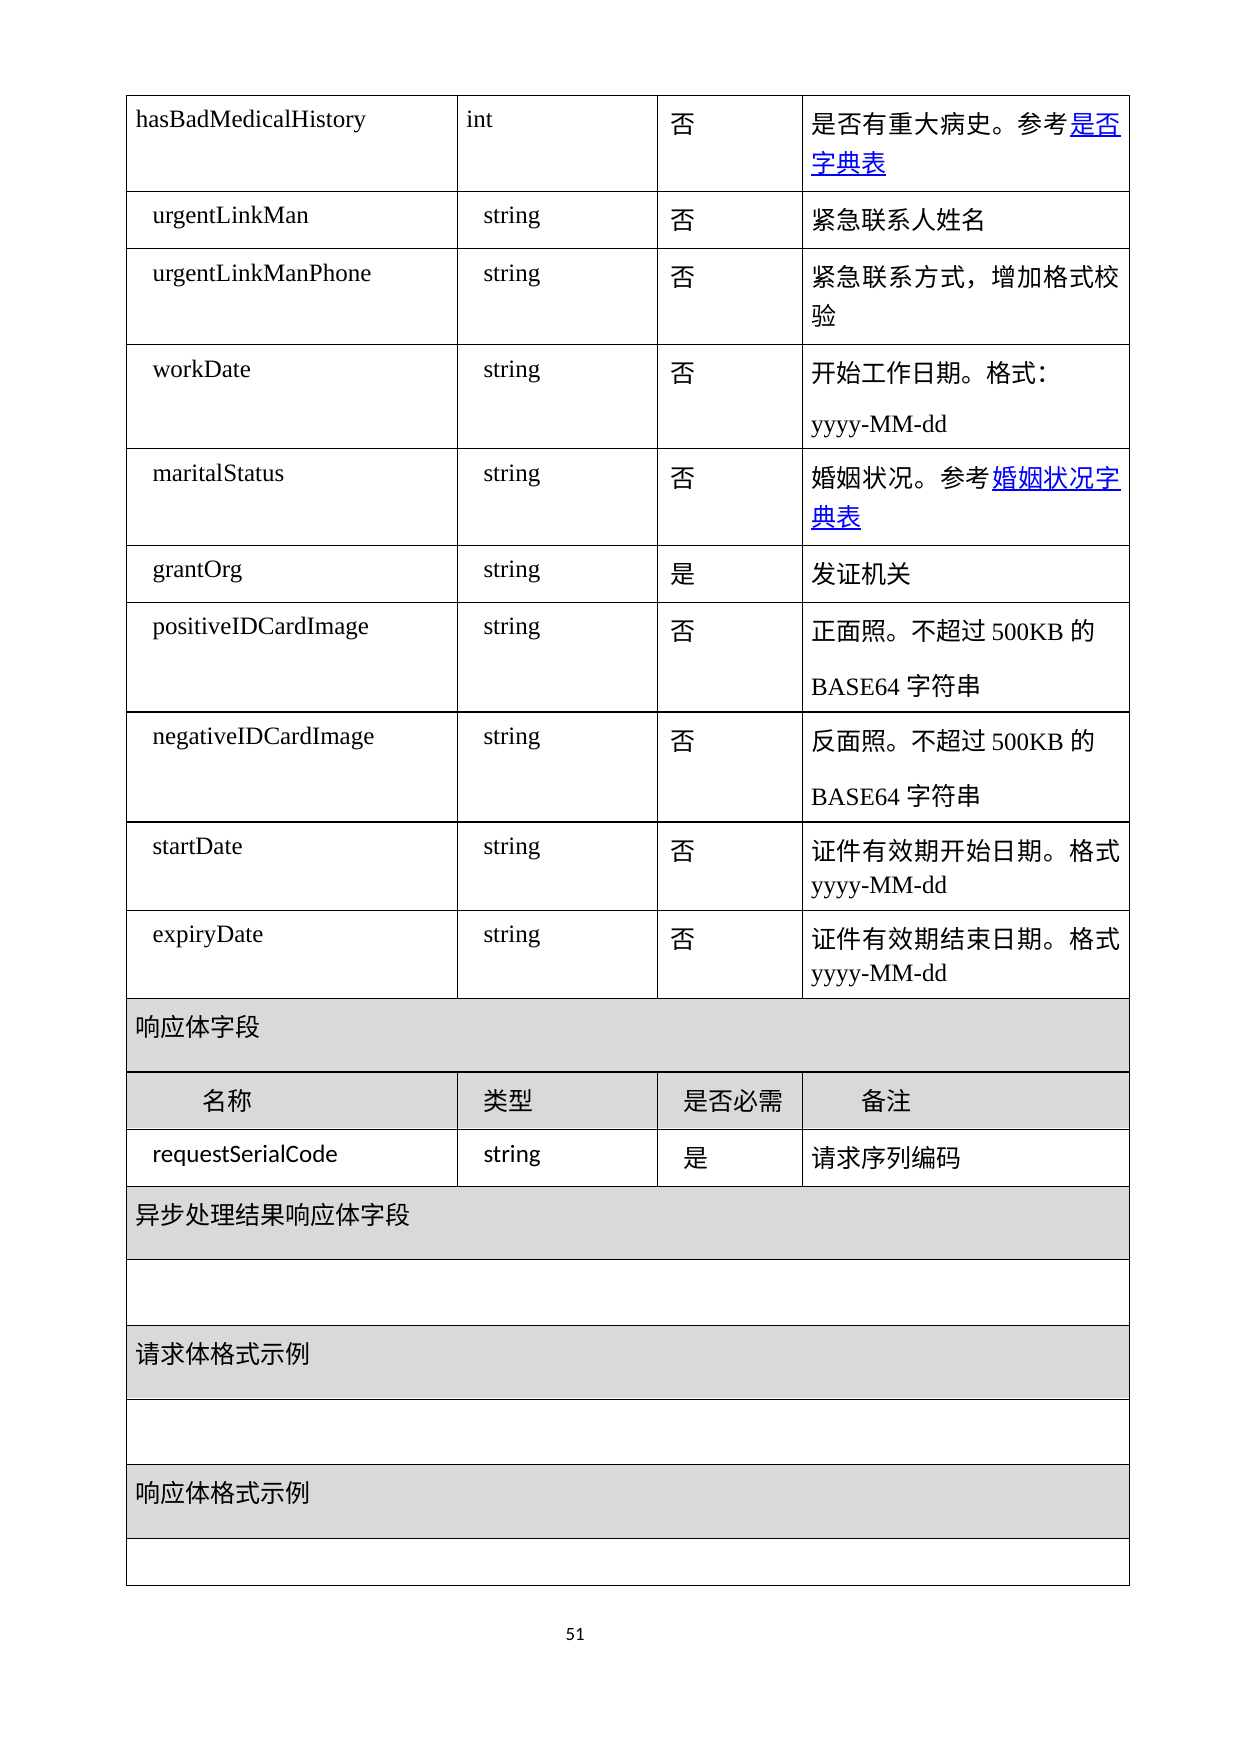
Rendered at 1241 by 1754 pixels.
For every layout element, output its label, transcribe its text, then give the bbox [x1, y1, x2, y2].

table_cell 否 [658, 192, 802, 248]
table_cell string [458, 192, 657, 248]
table_cell positiveIDCardImage [127, 603, 457, 711]
table_cell 备注 [803, 1073, 1129, 1128]
table_cell string [458, 249, 657, 344]
table_cell 响应体格式示例 [127, 1465, 1129, 1538]
table_cell negativeIDCardImage [127, 713, 457, 821]
table_cell startDate [127, 823, 457, 909]
table_cell 开始工作日期。格式： yyyy-MM-dd [803, 345, 1129, 448]
table_cell 婚姻状况。参考婚姻状况字典表 [803, 449, 1129, 544]
table_cell 否 [658, 603, 802, 711]
table_cell 否 [658, 713, 802, 821]
table_cell 证件有效期开始日期。格式 yyyy-MM-dd [803, 823, 1129, 909]
table_cell 紧急联系方式，增加格式校验 [803, 249, 1129, 344]
table_cell 正面照。不超过 500KB 的 BASE64 字符串 [803, 603, 1129, 711]
table_cell string [458, 449, 657, 544]
table_cell 响应体字段 [127, 999, 1129, 1071]
table_cell grantOrg [127, 546, 457, 602]
table_cell string [458, 1130, 657, 1186]
table_cell 否 [658, 823, 802, 909]
table_cell 是 [658, 546, 802, 602]
table_cell string [458, 713, 657, 821]
table_cell urgentLinkMan [127, 192, 457, 248]
table_cell 请求序列编码 [803, 1130, 1129, 1186]
table_cell maritalStatus [127, 449, 457, 544]
table_cell string [458, 603, 657, 711]
table_cell expiryDate [127, 911, 457, 998]
table_cell string [458, 546, 657, 602]
table_cell string [458, 345, 657, 448]
table_cell 否 [658, 911, 802, 998]
table_cell int [458, 96, 657, 191]
table_cell 证件有效期结束日期。格式 yyyy-MM-dd [803, 911, 1129, 998]
table_cell 是否有重大病史。参考是否字典表 [803, 96, 1129, 191]
table_cell 类型 [458, 1073, 657, 1128]
table_cell [127, 1539, 1129, 1584]
table_cell 否 [658, 249, 802, 344]
table_cell 否 [658, 449, 802, 544]
table_cell hasBadMedicalHistory [127, 96, 457, 191]
table_cell 名称 [127, 1073, 457, 1128]
table_cell 请求体格式示例 [127, 1326, 1129, 1398]
table_cell 否 [658, 345, 802, 448]
table_cell workDate [127, 345, 457, 448]
table_cell 紧急联系人姓名 [803, 192, 1129, 248]
table_cell 反面照。不超过 500KB 的 BASE64 字符串 [803, 713, 1129, 821]
table_cell 异步处理结果响应体字段 [127, 1187, 1129, 1259]
table_cell requestSerialCode [127, 1130, 457, 1186]
table_cell string [458, 823, 657, 909]
table_cell 发证机关 [803, 546, 1129, 602]
table_cell string [458, 911, 657, 998]
table_cell 是否必需 [658, 1073, 802, 1128]
table_cell urgentLinkManPhone [127, 249, 457, 344]
table_cell 否 [658, 96, 802, 191]
table_cell [127, 1400, 1129, 1464]
table_cell [127, 1260, 1129, 1325]
table_cell 是 [658, 1130, 802, 1186]
